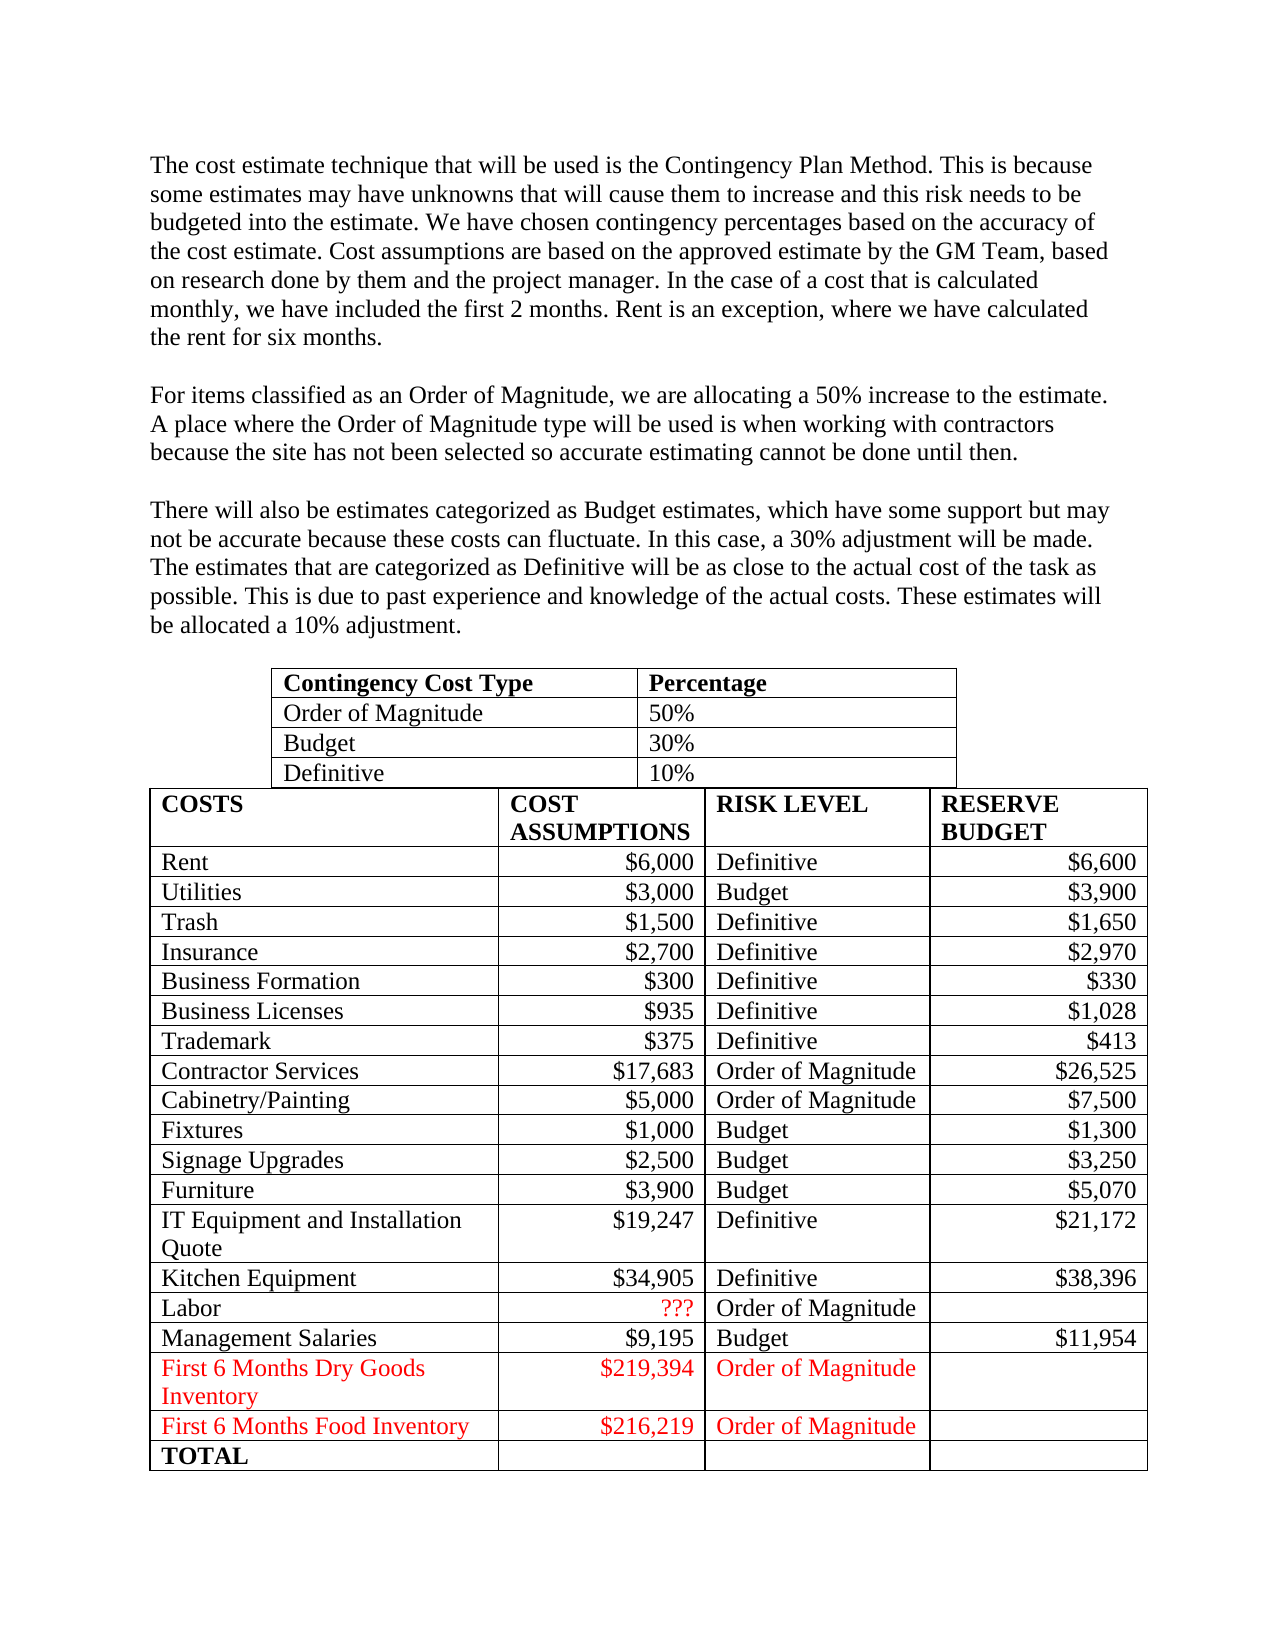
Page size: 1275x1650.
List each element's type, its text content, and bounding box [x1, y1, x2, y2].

table_cell Contractor Services [151, 1056, 498, 1084]
table_cell Insurance [151, 937, 498, 965]
table_cell $375 [499, 1026, 704, 1055]
table_cell IT Equipment and Installation Quote [151, 1205, 498, 1262]
table_cell Order of Magnitude [706, 1056, 929, 1084]
table_cell $3,900 [931, 877, 1147, 906]
table_cell $2,500 [499, 1145, 704, 1174]
table_cell Rent [151, 847, 498, 876]
table_cell $6,600 [931, 847, 1147, 876]
text For items classified as an Order of Magnitude, we are allocating a 50% increase to the estimate. A place where the Order of Magnitude type will be used is when working with contractors because the site has not been selected so accurate estimating cannot be done until then. [150, 380, 1125, 466]
table_cell [931, 1353, 1147, 1410]
table_cell Budget [706, 1175, 929, 1204]
table_cell Order of Magnitude [272, 698, 637, 727]
table_cell $413 [931, 1026, 1147, 1055]
table_cell Management Salaries [151, 1323, 498, 1352]
table_cell Business Formation [151, 966, 498, 995]
table_cell First 6 Months Food Inventory [151, 1411, 498, 1440]
table_cell Trademark [151, 1026, 498, 1055]
table_cell $1,300 [931, 1115, 1147, 1144]
table_cell $5,070 [931, 1175, 1147, 1204]
table_cell Cabinetry/Painting [151, 1086, 498, 1114]
table_cell [706, 1441, 929, 1470]
table_cell Definitive [706, 1263, 929, 1292]
table_cell $3,250 [931, 1145, 1147, 1174]
table_cell ??? [499, 1293, 704, 1322]
table_cell $1,650 [931, 907, 1147, 936]
table_cell $38,396 [931, 1263, 1147, 1292]
table_cell Utilities [151, 877, 498, 906]
table_cell $330 [931, 966, 1147, 995]
table_cell Budget [706, 1115, 929, 1144]
table_cell $300 [499, 966, 704, 995]
table_cell $216,219 [499, 1411, 704, 1440]
table_cell Order of Magnitude [706, 1293, 929, 1322]
table_header Contingency Cost Type [272, 669, 637, 697]
table_cell TOTAL [151, 1441, 498, 1470]
text There will also be estimates categorized as Budget estimates, which have some support but may not be accurate because these costs can fluctuate. In this case, a 30% adjustment will be made. The estimates that are categorized as Definitive will be as close to the actual cost of the task as possible. This is due to past experience and knowledge of the actual costs. These estimates will be allocated a 10% adjustment. [150, 495, 1125, 639]
table_cell $7,500 [931, 1086, 1147, 1114]
table_cell 50% [638, 698, 956, 727]
table_cell Budget [706, 1323, 929, 1352]
table_cell Definitive [706, 1205, 929, 1262]
table_header COSTS [151, 789, 498, 846]
table_cell [931, 1411, 1147, 1440]
table_cell Budget [706, 1145, 929, 1174]
table_cell Definitive [706, 847, 929, 876]
table_header COST ASSUMPTIONS [499, 789, 704, 846]
table_cell Business Licenses [151, 996, 498, 1025]
table_cell $3,000 [499, 877, 704, 906]
table_cell Definitive [706, 937, 929, 965]
table_cell Order of Magnitude [706, 1086, 929, 1114]
table_cell Definitive [706, 907, 929, 936]
table_cell Furniture [151, 1175, 498, 1204]
table_cell $19,247 [499, 1205, 704, 1262]
table_cell $1,500 [499, 907, 704, 936]
table_cell $26,525 [931, 1056, 1147, 1084]
table_cell Order of Magnitude [706, 1411, 929, 1440]
table_cell $935 [499, 996, 704, 1025]
table_cell [931, 1441, 1147, 1470]
table_cell Budget [706, 877, 929, 906]
text The cost estimate technique that will be used is the Contingency Plan Method. This is because some estimates may have unknowns that will cause them to increase and this risk needs to be budgeted into the estimate. We have chosen contingency percentages based on the accuracy of the cost estimate. Cost assumptions are based on the approved estimate by the GM Team, based on research done by them and the project manager. In the case of a cost that is calculated monthly, we have included the first 2 months. Rent is an exception, where we have calculated the rent for six months. [150, 150, 1125, 351]
table_cell $5,000 [499, 1086, 704, 1114]
table_cell Definitive [272, 758, 637, 787]
table_cell [931, 1293, 1147, 1322]
table_cell $2,700 [499, 937, 704, 965]
table_cell Definitive [706, 996, 929, 1025]
table_header Percentage [638, 669, 956, 697]
table_cell $1,000 [499, 1115, 704, 1144]
table_cell $9,195 [499, 1323, 704, 1352]
table_cell Budget [272, 728, 637, 757]
table_cell 30% [638, 728, 956, 757]
table_cell $11,954 [931, 1323, 1147, 1352]
table_cell $6,000 [499, 847, 704, 876]
table_cell [499, 1441, 704, 1470]
table_cell $1,028 [931, 996, 1147, 1025]
table_cell $17,683 [499, 1056, 704, 1084]
table_cell $2,970 [931, 937, 1147, 965]
table_header RESERVE BUDGET [931, 789, 1147, 846]
table_cell Order of Magnitude [706, 1353, 929, 1410]
table_cell $3,900 [499, 1175, 704, 1204]
table_cell 10% [638, 758, 956, 787]
table_cell First 6 Months Dry Goods Inventory [151, 1353, 498, 1410]
table_cell Definitive [706, 966, 929, 995]
table_cell $219,394 [499, 1353, 704, 1410]
table_cell $21,172 [931, 1205, 1147, 1262]
table_cell Labor [151, 1293, 498, 1322]
table_cell Trash [151, 907, 498, 936]
table_header RISK LEVEL [706, 789, 929, 846]
table_cell Kitchen Equipment [151, 1263, 498, 1292]
table_cell $34,905 [499, 1263, 704, 1292]
table_cell Signage Upgrades [151, 1145, 498, 1174]
table_cell Fixtures [151, 1115, 498, 1144]
table_cell Definitive [706, 1026, 929, 1055]
